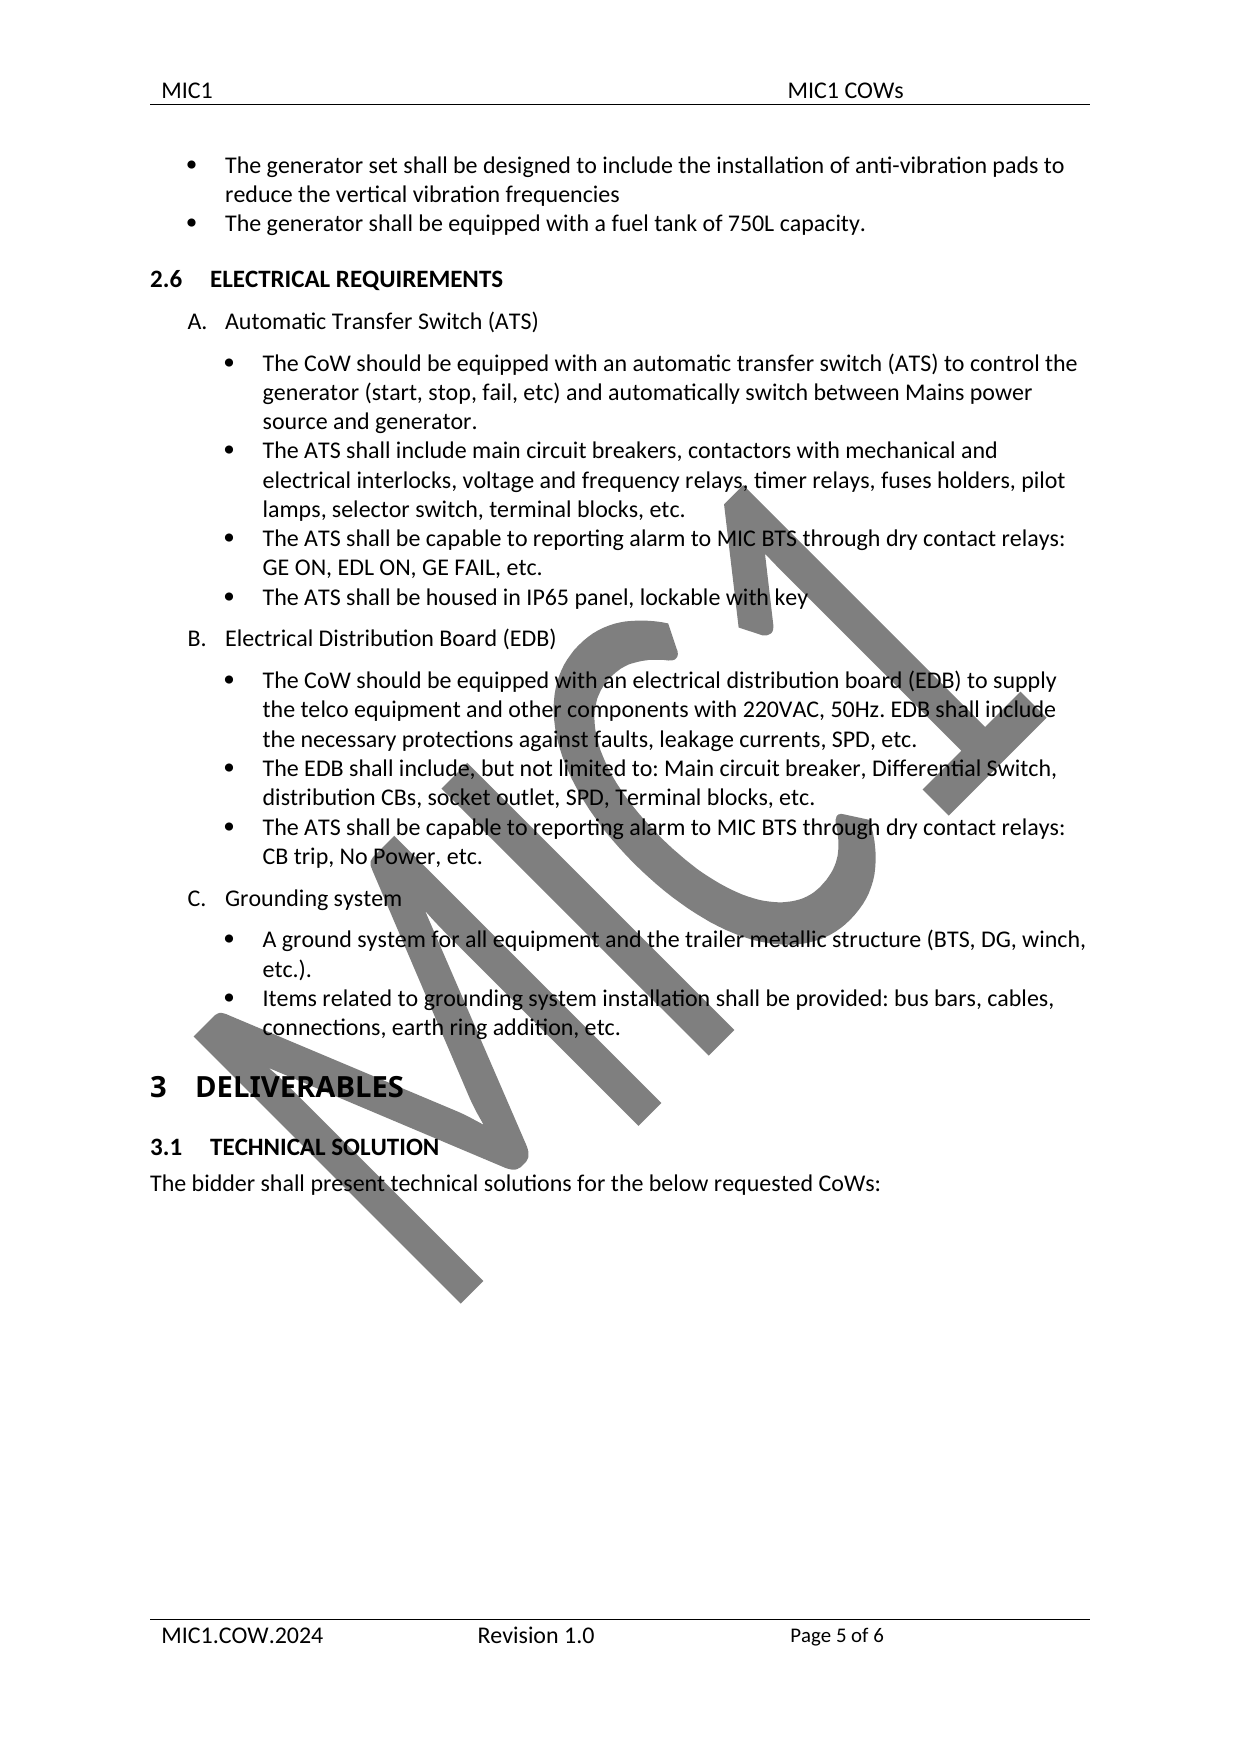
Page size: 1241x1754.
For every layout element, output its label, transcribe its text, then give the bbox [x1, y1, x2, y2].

list A ground system for all equipment and the trailer metallic structure (BTS, DG, winch, etc.). [225, 924, 1090, 983]
subtitle Electrical Distribution Board (EDB) [187, 623, 1090, 653]
subtitle DELIVERABLES [150, 1067, 1090, 1106]
subtitle TECHNICAL SOLUTION [150, 1131, 1090, 1162]
subtitle Grounding system [187, 883, 1090, 912]
list The EDB shall include, but not limited to: Main circuit breaker, Differential Switch, distribution CBs, socket outlet, SPD, Terminal blocks, etc. [225, 753, 1090, 812]
subtitle Automatic Transfer Switch (ATS) [187, 306, 1090, 335]
list The CoW should be equipped with an automatic transfer switch (ATS) to control the generator (start, stop, fail, etc) and automatically switch between Mains power source and generator. [225, 348, 1090, 435]
list The generator shall be equipped with a fuel tank of 750L capacity. [187, 208, 1090, 238]
text The bidder shall present technical solutions for the below requested CoWs: [150, 1168, 1090, 1197]
list The ATS shall include main circuit breakers, contactors with mechanical and electrical interlocks, voltage and frequency relays, timer relays, fuses holders, pilot lamps, selector switch, terminal blocks, etc. [225, 435, 1090, 523]
list The ATS shall be capable to reporting alarm to MIC BTS through dry contact relays: CB trip, No Power, etc. [225, 812, 1090, 870]
list The ATS shall be capable to reporting alarm to MIC BTS through dry contact relays: GE ON, EDL ON, GE FAIL, etc. [225, 523, 1090, 582]
list Items related to grounding system installation shall be provided: bus bars, cables, connections, earth ring addition, etc. [225, 983, 1090, 1042]
list The CoW should be equipped with an electrical distribution board (EDB) to supply the telco equipment and other components with 220VAC, 50Hz. EDB shall include the necessary protections against faults, leakage currents, SPD, etc. [225, 665, 1090, 753]
list The ATS shall be housed in IP65 panel, lockable with key [225, 582, 1090, 611]
list The generator set shall be designed to include the installation of anti-vibration pads to reduce the vertical vibration frequencies [187, 150, 1090, 208]
subtitle ELECTRICAL REQUIREMENTS [150, 263, 1090, 293]
